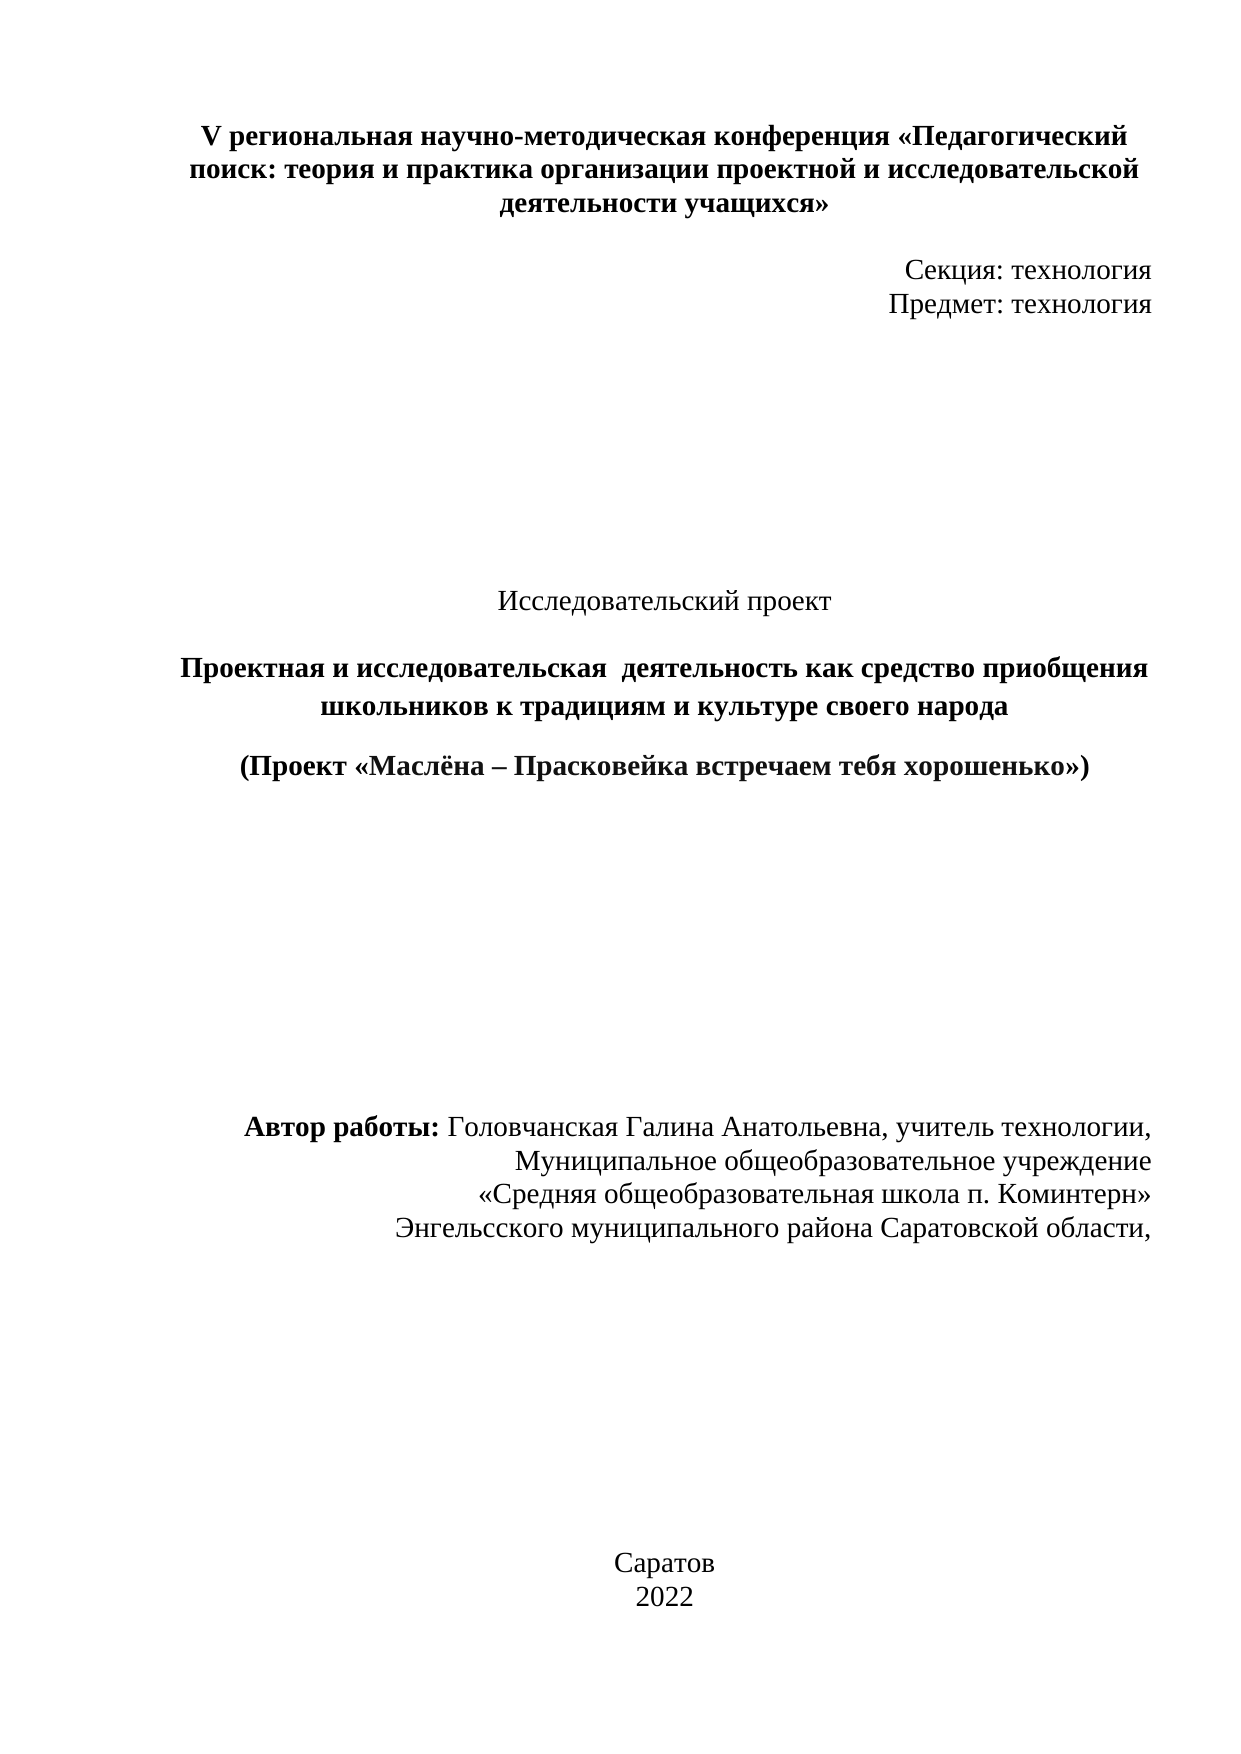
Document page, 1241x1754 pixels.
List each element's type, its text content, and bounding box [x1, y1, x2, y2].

text 2022 [177, 1579, 1152, 1612]
text V региональная научно-методическая конференция «Педагогический поиск: теория и практика организации проектной и исследовательской деятельности учащихся» [177, 118, 1152, 219]
text Саратов [177, 1545, 1152, 1579]
text Энгельсского муниципального района Саратовской области, [177, 1210, 1152, 1243]
text Муниципальное общеобразовательное учреждение [177, 1143, 1152, 1176]
text Секция: технология [177, 252, 1152, 286]
text Исследовательский проект [177, 583, 1152, 616]
text Проектная и исследовательская деятельность как средство приобщения школьников к традициям и культуре своего народа [177, 650, 1152, 722]
text «Средняя общеобразовательная школа п. Коминтерн» [177, 1176, 1152, 1210]
text Предмет: технология [177, 286, 1152, 319]
text Автор работы: Головчанская Галина Анатольевна, учитель технологии, [177, 1109, 1152, 1143]
text (Проект «Маслёна – Прасковейка встречаем тебя хорошенько») [177, 748, 1152, 781]
